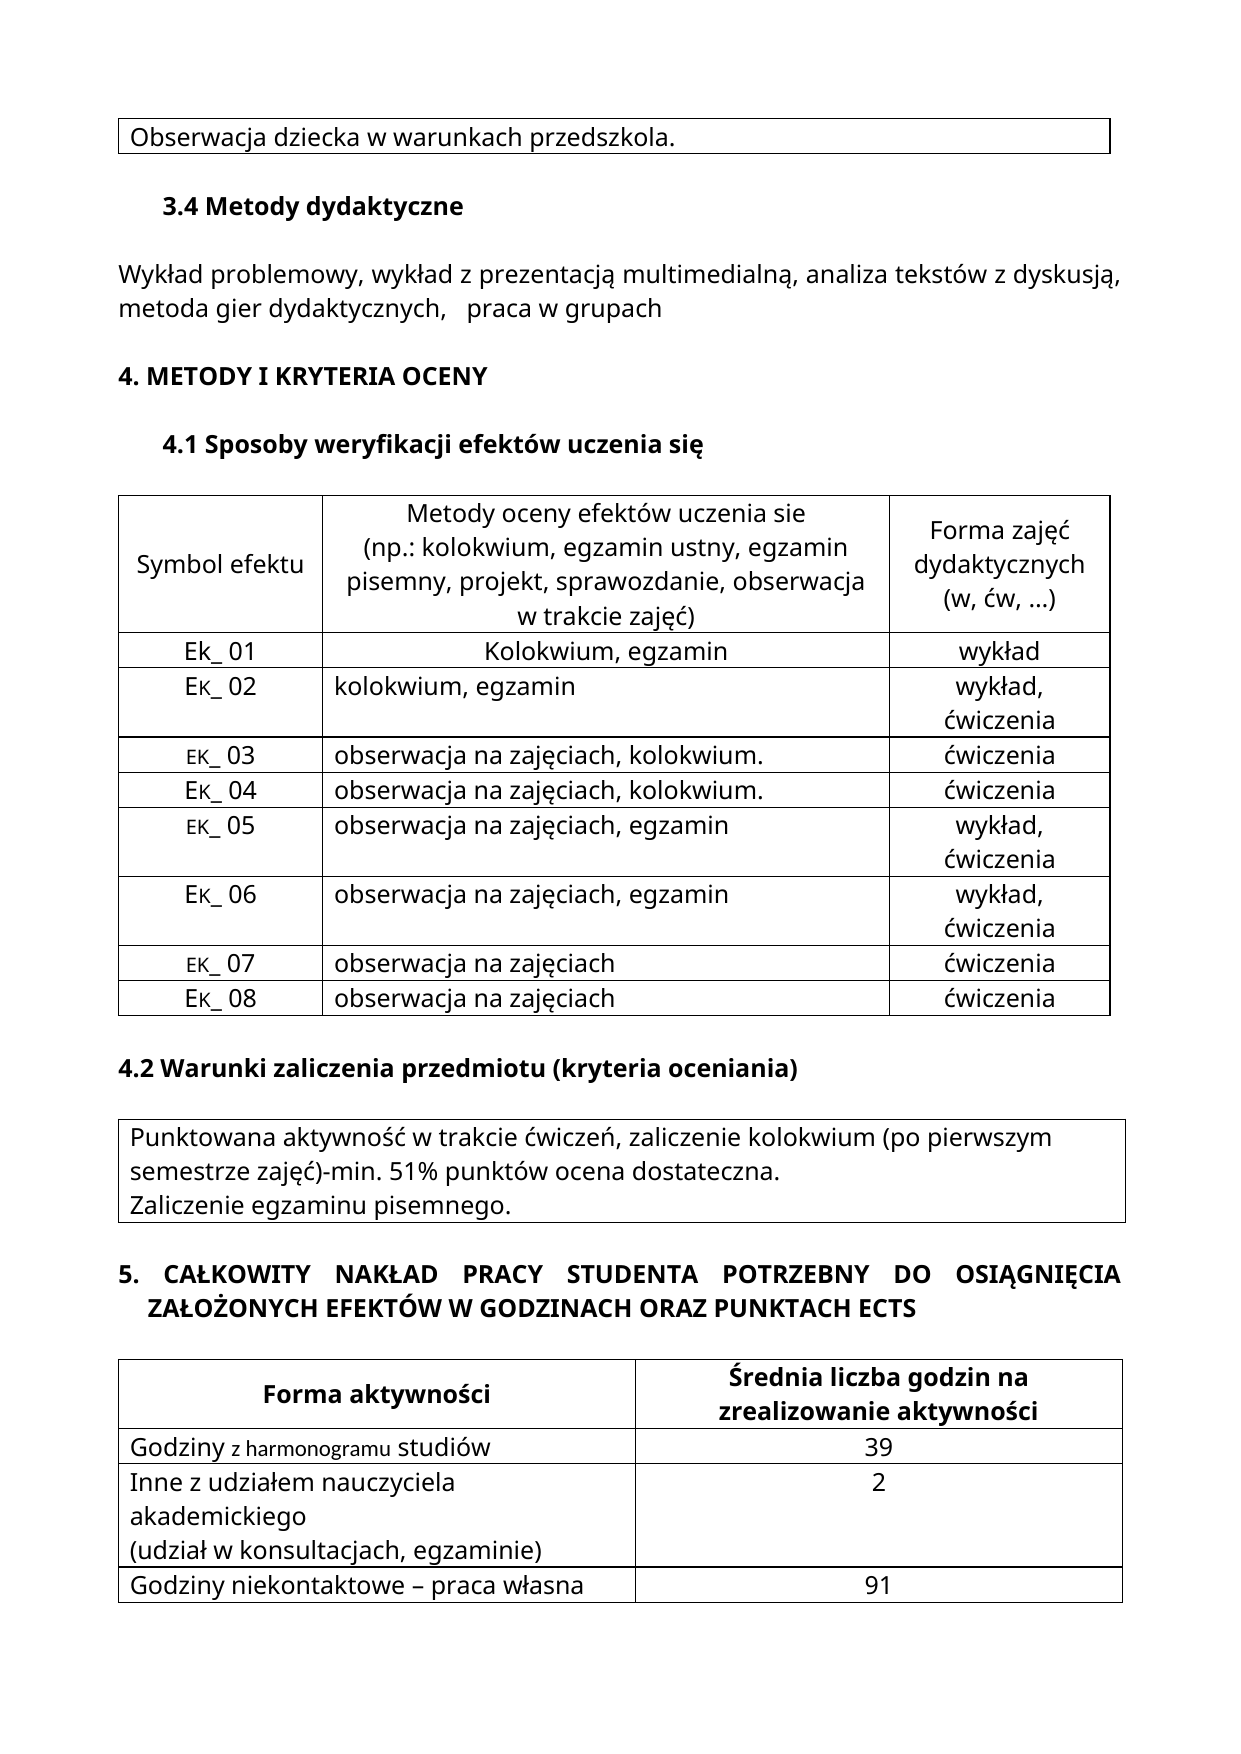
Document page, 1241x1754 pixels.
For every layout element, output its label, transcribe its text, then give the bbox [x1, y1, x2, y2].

table_cell Inne z udziałem nauczyciela akademickiego (udział w konsultacjach, egzaminie) [119, 1464, 635, 1566]
table_cell 39 [636, 1429, 1122, 1463]
table_header Punktowana aktywność w trakcie ćwiczeń, zaliczenie kolokwium (po pierwszym semestrze zajęć)-min. 51% punktów ocena dostateczna. Zaliczenie egzaminu pisemnego. [119, 1120, 1125, 1222]
table_header Forma zajęć dydaktycznych (w, ćw, …) [890, 496, 1109, 632]
table_cell obserwacja na zajęciach [323, 981, 889, 1015]
table_cell Ek_ 04 [119, 773, 322, 807]
table_cell kolokwium, egzamin [323, 668, 889, 736]
table_cell wykład [890, 633, 1109, 667]
table_cell obserwacja na zajęciach, kolokwium. [323, 773, 889, 807]
table_cell Ek_ 06 [119, 877, 322, 945]
text 3.4 Metody dydaktyczne [162, 188, 1122, 222]
table_cell ćwiczenia [890, 981, 1109, 1015]
text 4. METODY I KRYTERIA OCENY [118, 359, 1122, 393]
table_cell obserwacja na zajęciach [323, 946, 889, 980]
text 4.2 Warunki zaliczenia przedmiotu (kryteria oceniania) [118, 1050, 1122, 1084]
text 5. CAŁKOWITY NAKŁAD PRACY STUDENTA POTRZEBNY DO OSIĄGNIĘCIA ZAŁOŻONYCH EFEKTÓW W GODZINACH ORAZ PUNKTACH ECTS [118, 1257, 1122, 1325]
table_cell ćwiczenia [890, 738, 1109, 772]
table_cell obserwacja na zajęciach, egzamin [323, 808, 889, 876]
table_cell obserwacja na zajęciach, kolokwium. [323, 738, 889, 772]
table_cell ek_ 07 [119, 946, 322, 980]
table_header Forma aktywności [119, 1360, 635, 1428]
text Wykład problemowy, wykład z prezentacją multimedialną, analiza tekstów z dyskusją, metoda gier dydaktycznych, praca w grupach [118, 256, 1122, 324]
table_header Symbol efektu [119, 496, 322, 632]
table_header Metody oceny efektów uczenia sie (np.: kolokwium, egzamin ustny, egzamin pisemny, projekt, sprawozdanie, obserwacja w trakcie zajęć) [323, 496, 889, 632]
table_cell ek_ 05 [119, 808, 322, 876]
table_cell Kolokwium, egzamin [323, 633, 889, 667]
table_header Średnia liczba godzin na zrealizowanie aktywności [636, 1360, 1122, 1428]
table_cell 91 [636, 1568, 1122, 1602]
table_cell 2 [636, 1464, 1122, 1566]
table_cell Obserwacja dziecka w warunkach przedszkola. [119, 119, 1109, 153]
table_cell ćwiczenia [890, 946, 1109, 980]
table_cell obserwacja na zajęciach, egzamin [323, 877, 889, 945]
text 4.1 Sposoby weryfikacji efektów uczenia się [162, 427, 1122, 461]
table_cell Ek_ 02 [119, 668, 322, 736]
table_cell ek_ 03 [119, 738, 322, 772]
table_cell Godziny z harmonogramu studiów [119, 1429, 635, 1463]
table_cell wykład, ćwiczenia [890, 808, 1109, 876]
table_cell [119, 1568, 635, 1602]
table_cell Ek_ 08 [119, 981, 322, 1015]
table_cell wykład, ćwiczenia [890, 877, 1109, 945]
table_cell wykład, ćwiczenia [890, 668, 1109, 736]
table_cell ćwiczenia [890, 773, 1109, 807]
table_cell Ek_ 01 [119, 633, 322, 667]
